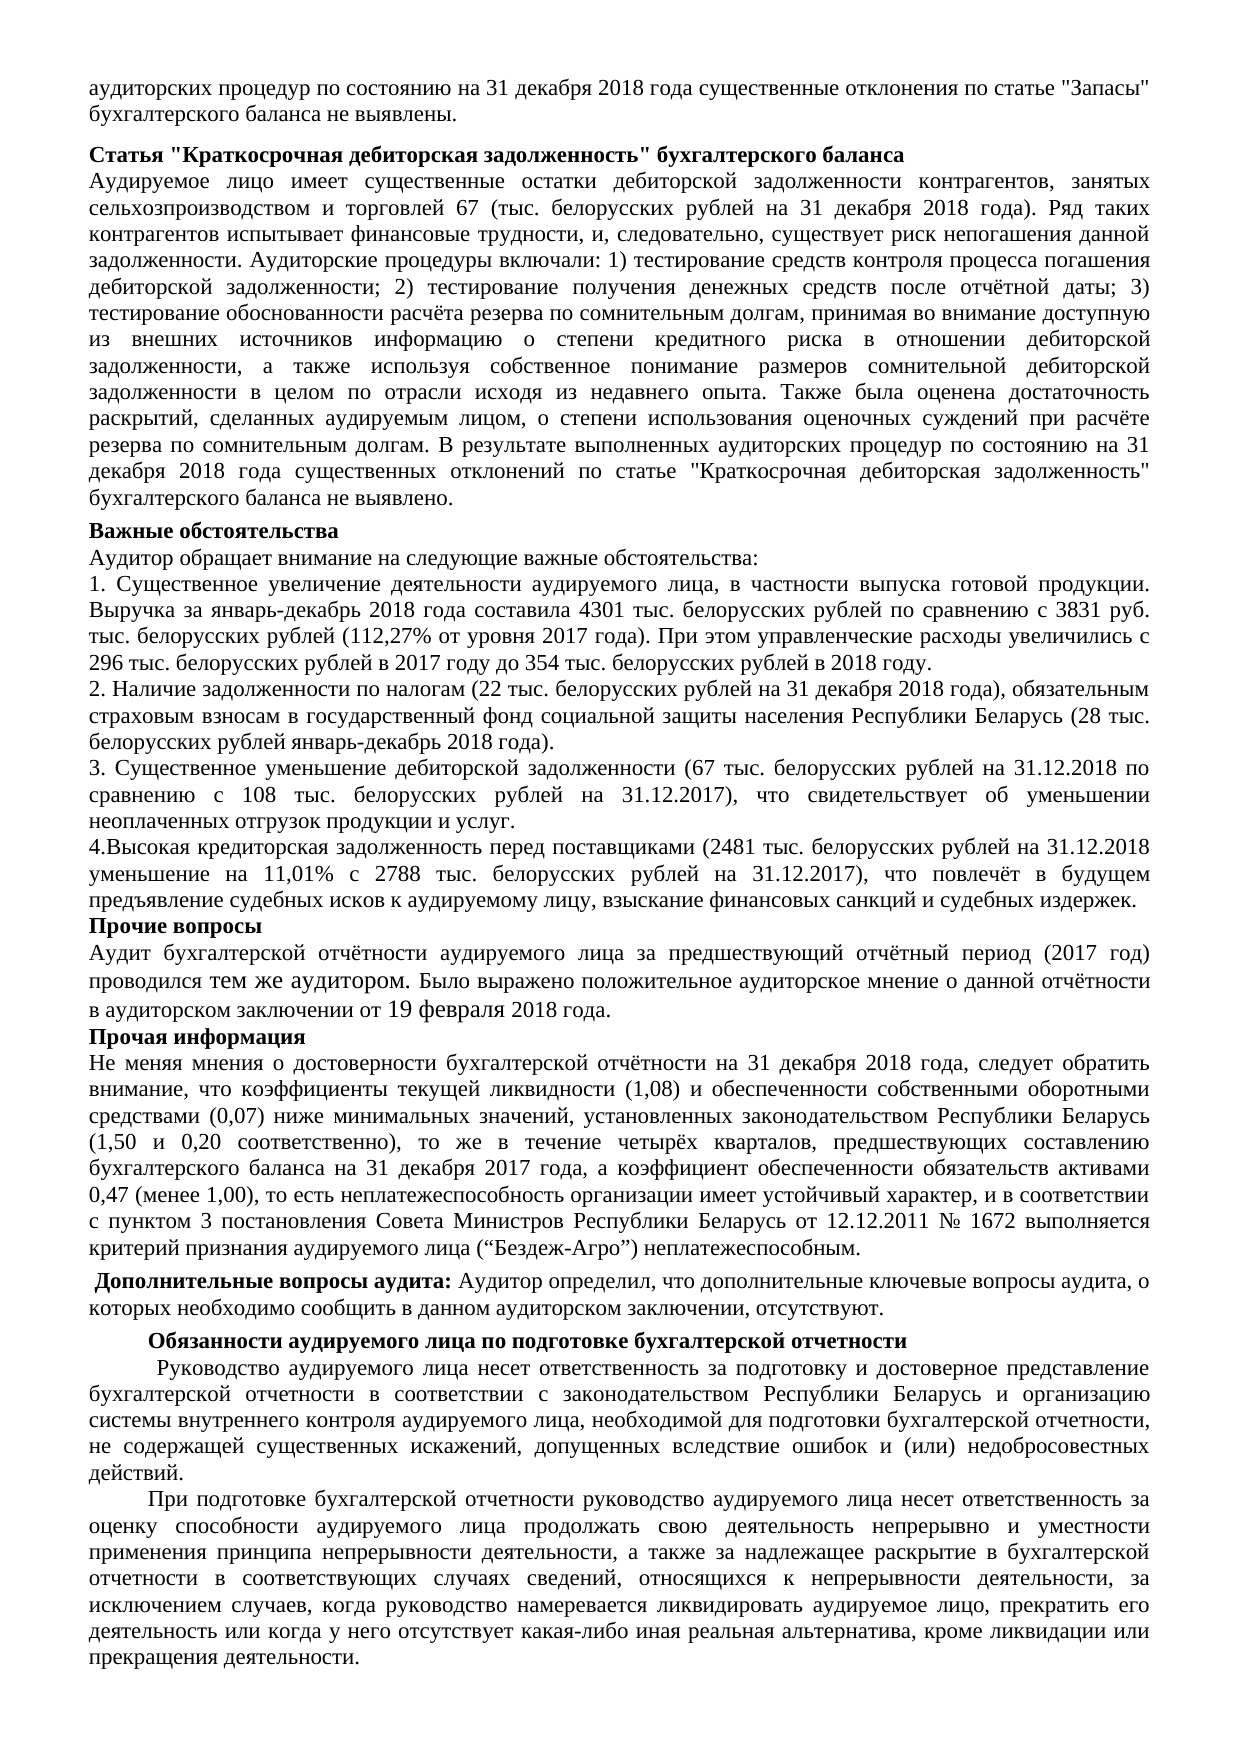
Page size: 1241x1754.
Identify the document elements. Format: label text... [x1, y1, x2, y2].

text Аудит бухгалтерской отчётности аудируемого лица за предшествующий отчётный период (2017 год) проводился тем же аудитором. Было выражено положительное аудиторское мнение о данной отчётности в аудиторском заключении от 19 февраля 2018 года. [89, 939, 1152, 1023]
text Аудитор обращает внимание на следующие важные обстоятельства: [89, 543, 1152, 570]
text Важные обстоятельства [89, 517, 1152, 543]
text Прочая информация [89, 1023, 1152, 1049]
text 4.Высокая кредиторская задолженность перед поставщиками (2481 тыс. белорусских рублей на 31.12.2018 уменьшение на 11,01% с 2788 тыс. белорусских рублей на 31.12.2017), что повлечёт в будущем предъявление судебных исков к аудируемому лицу, взыскание финансовых санкций и судебных издержек. [89, 833, 1152, 912]
text Не меняя мнения о достоверности бухгалтерской отчётности на 31 декабря 2018 года, следует обратить внимание, что коэффициенты текущей ликвидности (1,08) и обеспеченности собственными оборотными средствами (0,07) ниже минимальных значений, установленных законодательством Республики Беларусь (1,50 и 0,20 соответственно), то же в течение четырёх кварталов, предшествующих составлению бухгалтерского баланса на 31 декабря 2017 года, а коэффициент обеспеченности обязательств активами 0,47 (менее 1,00), то есть неплатежеспособность организации имеет устойчивый характер, и в соответствии с пунктом 3 постановления Совета Министров Республики Беларусь от 12.12.2011 № 1672 выполняется критерий признания аудируемого лица (“Бездеж-Агро”) неплатежеспособным. [89, 1049, 1152, 1260]
text 3. Существенное уменьшение дебиторской задолженности (67 тыс. белорусских рублей на 31.12.2018 по сравнению с 108 тыс. белорусских рублей на 31.12.2017), что свидетельствует об уменьшении неоплаченных отгрузок продукции и услуг. [89, 754, 1152, 833]
text Аудируемое лицо имеет существенные остатки дебиторской задолженности контрагентов, занятых сельхозпроизводством и торговлей 67 (тыс. белорусских рублей на 31 декабря 2018 года). Ряд таких контрагентов испытывает финансовые трудности, и, следовательно, существует риск непогашения данной задолженности. Аудиторские процедуры включали: 1) тестирование средств контроля процесса погашения дебиторской задолженности; 2) тестирование получения денежных средств после отчётной даты; 3) тестирование обоснованности расчёта резерва по сомнительным долгам, принимая во внимание доступную из внешних источников информацию о степени кредитного риска в отношении дебиторской задолженности, а также используя собственное понимание размеров сомнительной дебиторской задолженности в целом по отрасли исходя из недавнего опыта. Также была оценена достаточность раскрытий, сделанных аудируемым лицом, о степени использования оценочных суждений при расчёте резерва по сомнительным долгам. В результате выполненных аудиторских процедур по состоянию на 31 декабря 2018 года существенных отклонений по статье "Краткосрочная дебиторская задолженность" бухгалтерского баланса не выявлено. [89, 167, 1152, 510]
text Прочие вопросы [89, 912, 1152, 939]
text Обязанности аудируемого лица по подготовке бухгалтерской отчетности [89, 1327, 1152, 1353]
text Дополнительные вопросы аудита: Аудитор определил, что дополнительные ключевые вопросы аудита, о которых необходимо сообщить в данном аудиторском заключении, отсутствуют. [89, 1267, 1152, 1320]
text Руководство аудируемого лица несет ответственность за подготовку и достоверное представление бухгалтерской отчетности в соответствии с законодательством Республики Беларусь и организацию системы внутреннего контроля аудируемого лица, необходимой для подготовки бухгалтерской отчетности, не содержащей существенных искажений, допущенных вследствие ошибок и (или) недобросовестных действий. [89, 1353, 1152, 1485]
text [89, 74, 1152, 127]
text 1. Существенное увеличение деятельности аудируемого лица, в частности выпуска готовой продукции. Выручка за январь-декабрь 2018 года составила 4301 тыс. белорусских рублей по сравнению с 3831 руб. тыс. белорусских рублей (112,27% от уровня 2017 года). При этом управленческие расходы увеличились с 296 тыс. белорусских рублей в 2017 году до 354 тыс. белорусских рублей в 2018 году. [89, 570, 1152, 675]
text Статья "Краткосрочная дебиторская задолженность" бухгалтерского баланса [89, 141, 1152, 167]
text При подготовке бухгалтерской отчетности руководство аудируемого лица несет ответственность за оценку способности аудируемого лица продолжать свою деятельность непрерывно и уместности применения принципа непрерывности деятельности, а также за надлежащее раскрытие в бухгалтерской отчетности в соответствующих случаях сведений, относящихся к непрерывности деятельности, за исключением случаев, когда руководство намеревается ликвидировать аудируемое лицо, прекратить его деятельность или когда у него отсутствует какая-либо иная реальная альтернатива, кроме ликвидации или прекращения деятельности. [89, 1485, 1152, 1670]
text 2. Наличие задолженности по налогам (22 тыс. белорусских рублей на 31 декабря 2018 года), обязательным страховым взносам в государственный фонд социальной защиты населения Республики Беларусь (28 тыс. белорусских рублей январь-декабрь 2018 года). [89, 675, 1152, 754]
